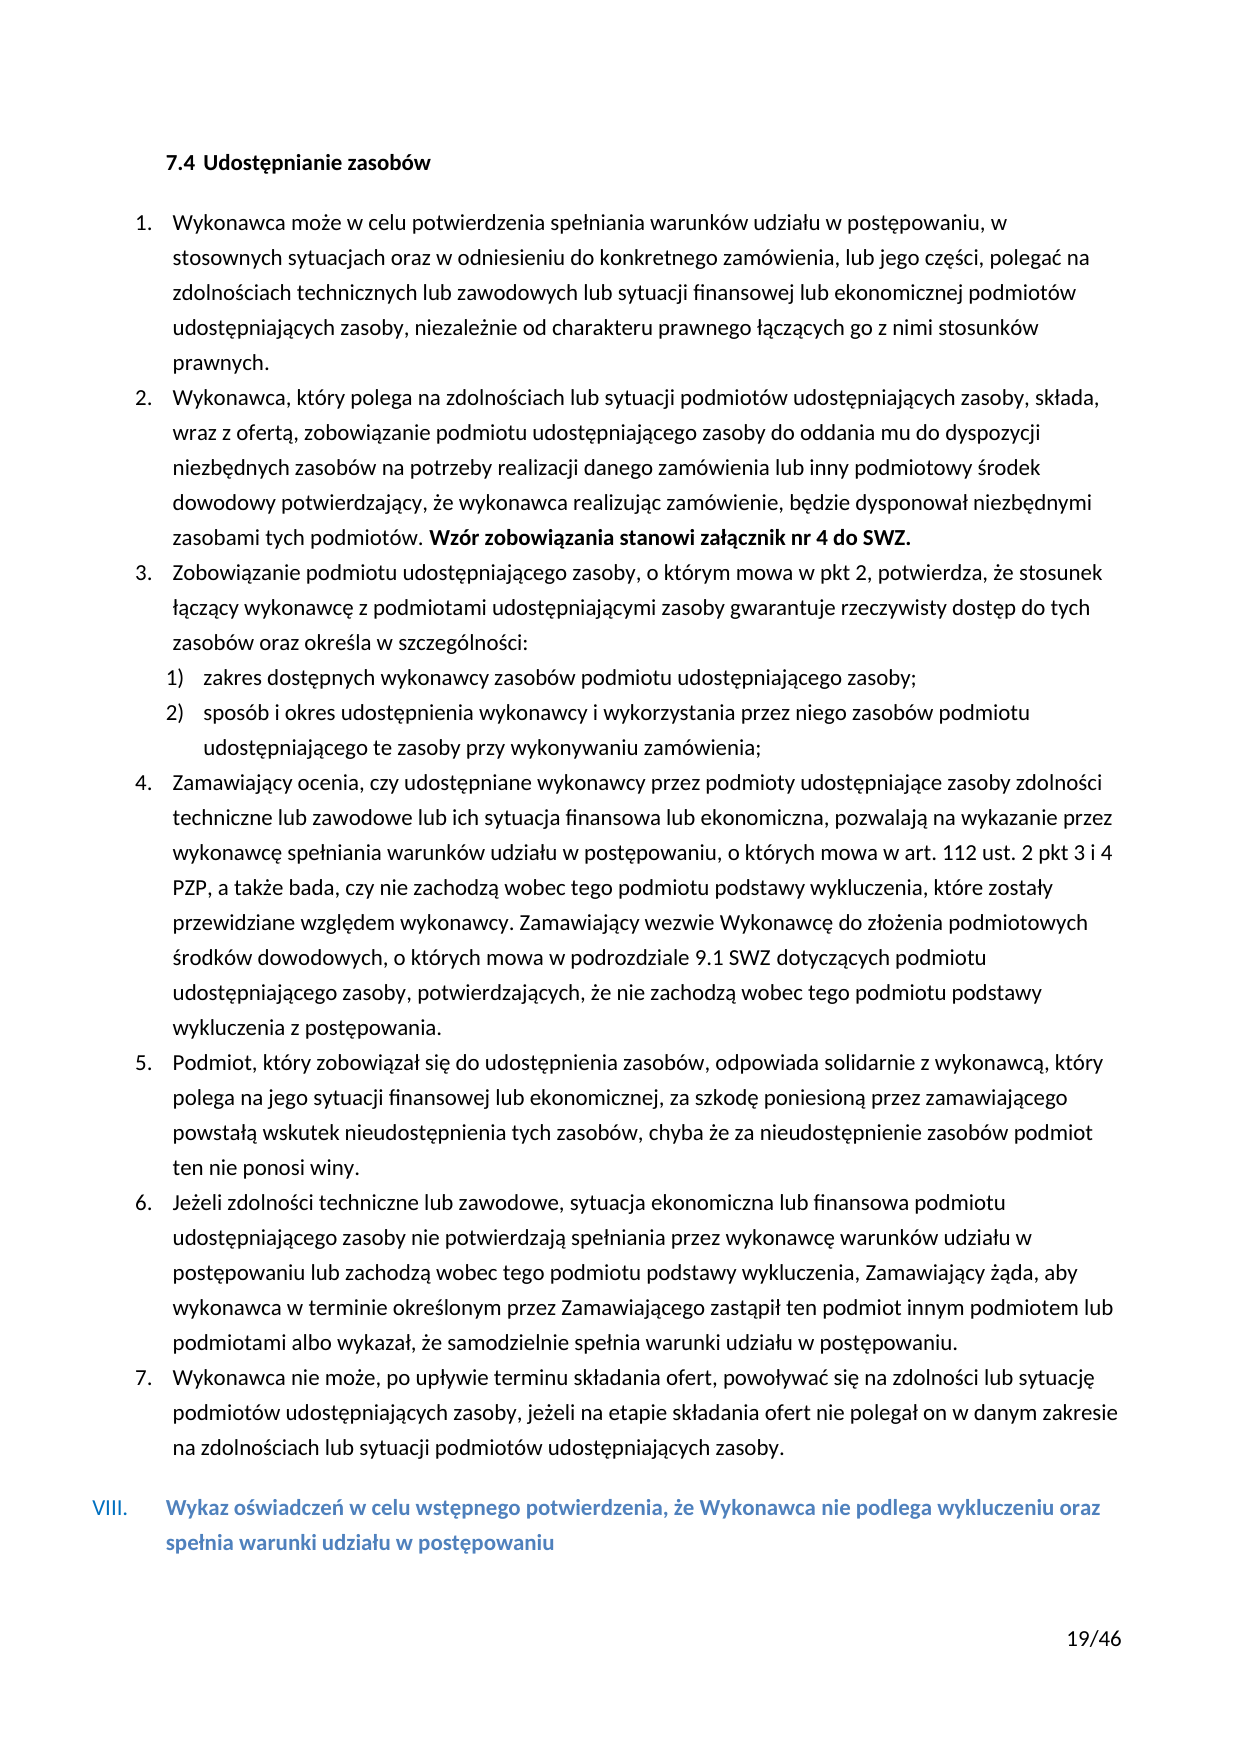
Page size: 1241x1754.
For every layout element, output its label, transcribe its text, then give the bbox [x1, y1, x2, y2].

subtitle Udostępnianie zasobów [166, 148, 1121, 176]
list Zamawiający ocenia, czy udostępniane wykonawcy przez podmioty udostępniające zasoby zdolności techniczne lub zawodowe lub ich sytuacja finansowa lub ekonomiczna, pozwalają na wykazanie przez wykonawcę spełniania warunków udziału w postępowaniu, o których mowa w art. 112 ust. 2 pkt 3 i 4 PZP, a także bada, czy nie zachodzą wobec tego podmiotu podstawy wykluczenia, które zostały przewidziane względem wykonawcy. Zamawiający wezwie Wykonawcę do złożenia podmiotowych środków dowodowych, o których mowa w podrozdziale 9.1 SWZ dotyczących podmiotu udostępniającego zasoby, potwierdzających, że nie zachodzą wobec tego podmiotu podstawy wykluczenia z postępowania. [135, 768, 1121, 1041]
list sposób i okres udostępnienia wykonawcy i wykorzystania przez niego zasobów podmiotu udostępniającego te zasoby przy wykonywaniu zamówienia; [166, 698, 1121, 761]
list Zobowiązanie podmiotu udostępniającego zasoby, o którym mowa w pkt 2, potwierdza, że stosunek łączący wykonawcę z podmiotami udostępniającymi zasoby gwarantuje rzeczywisty dostęp do tych zasobów oraz określa w szczególności: [135, 558, 1121, 656]
list Jeżeli zdolności techniczne lub zawodowe, sytuacja ekonomiczna lub finansowa podmiotu udostępniającego zasoby nie potwierdzają spełniania przez wykonawcę warunków udziału w postępowaniu lub zachodzą wobec tego podmiotu podstawy wykluczenia, Zamawiający żąda, aby wykonawca w terminie określonym przez Zamawiającego zastąpił ten podmiot innym podmiotem lub podmiotami albo wykazał, że samodzielnie spełnia warunki udziału w postępowaniu. [135, 1188, 1121, 1356]
subtitle Wykaz oświadczeń w celu wstępnego potwierdzenia, że Wykonawca nie podlega wykluczeniu oraz spełnia warunki udziału w postępowaniu [128, 1493, 1121, 1556]
list Wykonawca nie może, po upływie terminu składania ofert, powoływać się na zdolności lub sytuację podmiotów udostępniających zasoby, jeżeli na etapie składania ofert nie polegał on w danym zakresie na zdolnościach lub sytuacji podmiotów udostępniających zasoby. [135, 1363, 1121, 1461]
list Podmiot, który zobowiązał się do udostępnienia zasobów, odpowiada solidarnie z wykonawcą, który polega na jego sytuacji finansowej lub ekonomicznej, za szkodę poniesioną przez zamawiającego powstałą wskutek nieudostępnienia tych zasobów, chyba że za nieudostępnienie zasobów podmiot ten nie ponosi winy. [135, 1048, 1121, 1181]
list Wykonawca może w celu potwierdzenia spełniania warunków udziału w postępowaniu, w stosownych sytuacjach oraz w odniesieniu do konkretnego zamówienia, lub jego części, polegać na zdolnościach technicznych lub zawodowych lub sytuacji finansowej lub ekonomicznej podmiotów udostępniających zasoby, niezależnie od charakteru prawnego łączących go z nimi stosunków prawnych. [135, 208, 1121, 376]
list zakres dostępnych wykonawcy zasobów podmiotu udostępniającego zasoby; [166, 663, 1121, 691]
list Wykonawca, który polega na zdolnościach lub sytuacji podmiotów udostępniających zasoby, składa, wraz z ofertą, zobowiązanie podmiotu udostępniającego zasoby do oddania mu do dyspozycji niezbędnych zasobów na potrzeby realizacji danego zamówienia lub inny podmiotowy środek dowodowy potwierdzający, że wykonawca realizując zamówienie, będzie dysponował niezbędnymi zasobami tych podmiotów. Wzór zobowiązania stanowi załącznik nr 4 do SWZ. [135, 383, 1121, 551]
